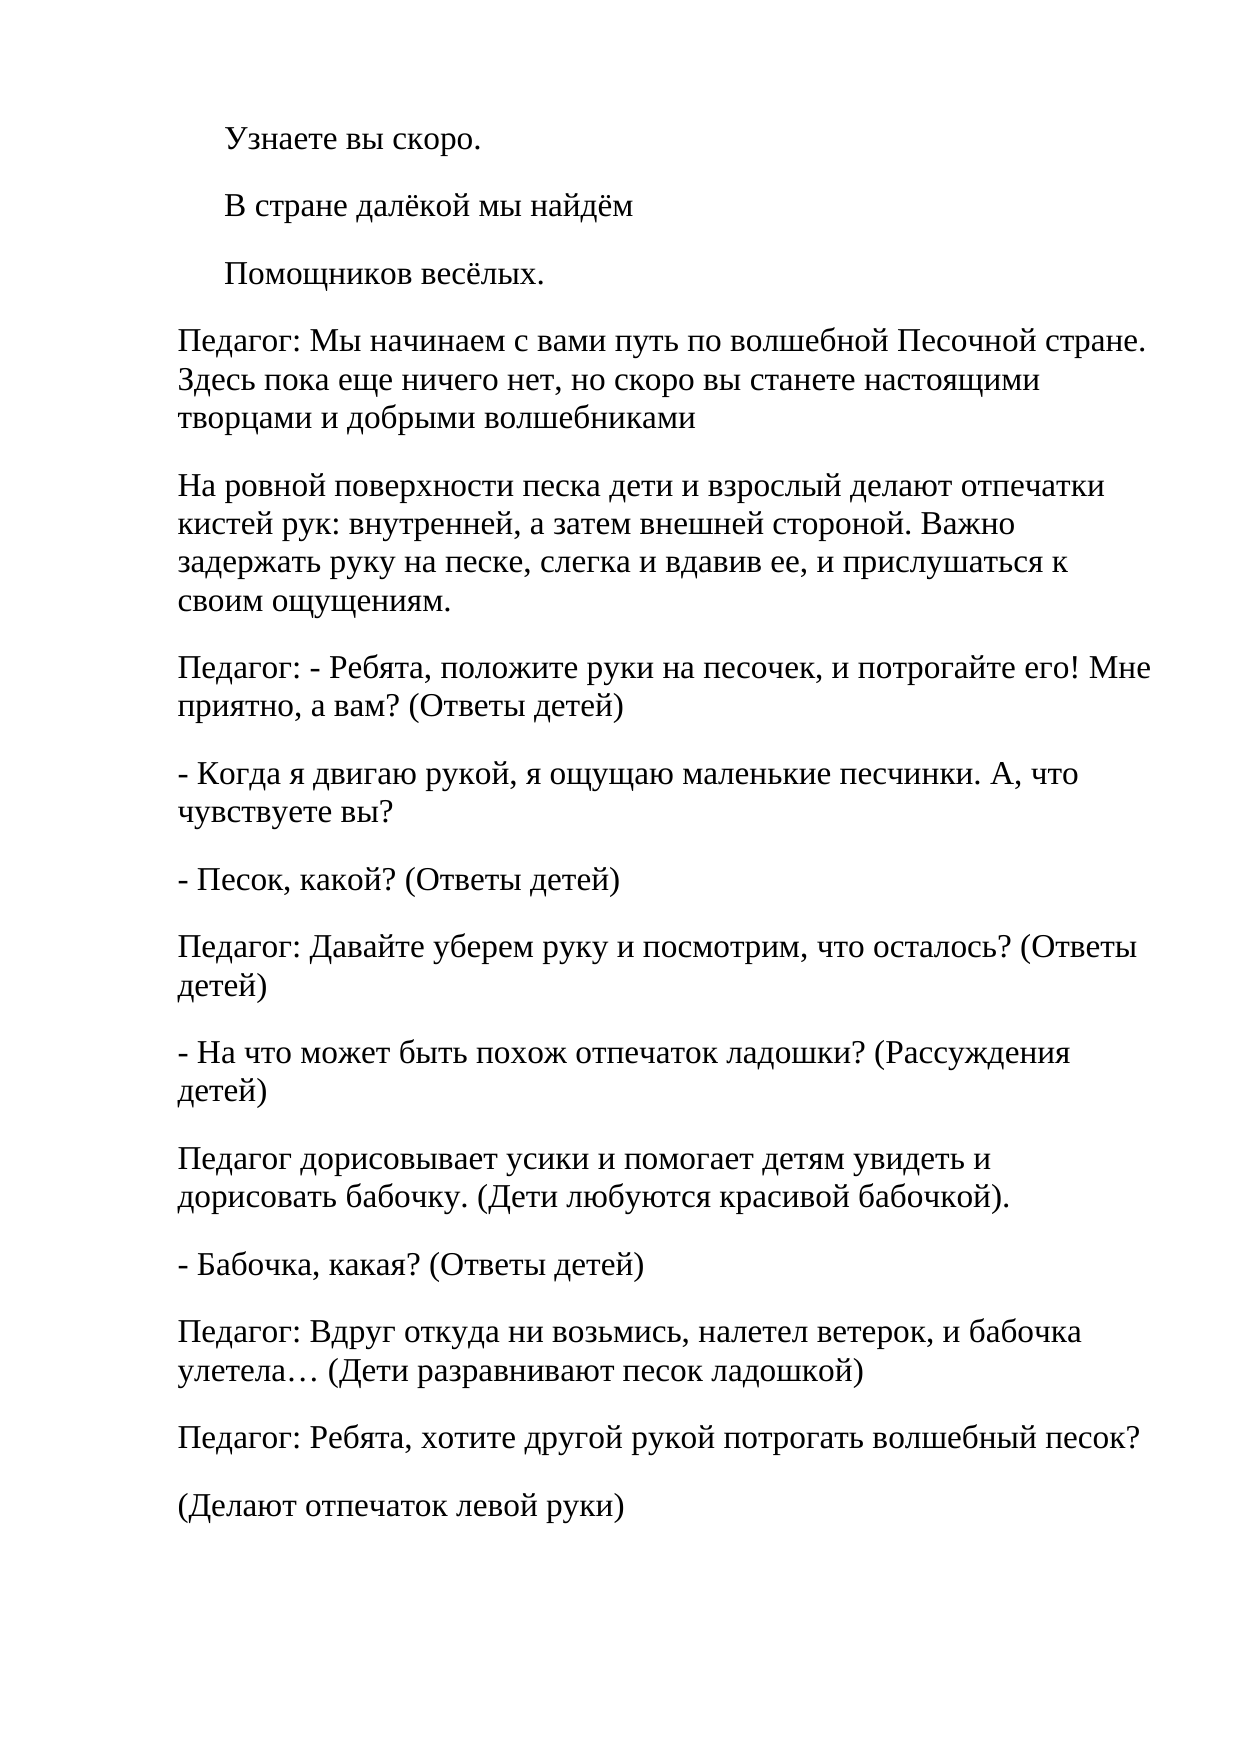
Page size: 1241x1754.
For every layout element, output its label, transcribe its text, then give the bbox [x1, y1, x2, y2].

text Педагог: Ребята, хотите другой рукой потрогать волшебный песок? [177, 1417, 1152, 1456]
text Педагог: Мы начинаем с вами путь по волшебной Песочной стране. Здесь пока еще ничего нет, но скоро вы станете настоящими творцами и добрыми волшебниками [177, 321, 1152, 436]
text Педагог: Вдруг откуда ни возьмись, налетел ветерок, и бабочка улетела… (Дети разравнивают песок ладошкой) [177, 1311, 1152, 1388]
text Педагог: - Ребята, положите руки на песочек, и потрогайте его! Мне приятно, а вам? (Ответы детей) [177, 647, 1152, 724]
text Узнаете вы скоро. [224, 118, 1152, 156]
text (Делают отпечаток левой руки) [177, 1485, 1152, 1523]
text Помощников весёлых. [224, 253, 1152, 291]
text Педагог дорисовывает усики и помогает детям увидеть и дорисовать бабочку. (Дети любуются красивой бабочкой). [177, 1138, 1152, 1215]
text Педагог: Давайте уберем руку и посмотрим, что осталось? (Ответы детей) [177, 926, 1152, 1003]
text - Бабочка, какая? (Ответы детей) [177, 1244, 1152, 1282]
text - Когда я двигаю рукой, я ощущаю маленькие песчинки. А, что чувствуете вы? [177, 753, 1152, 830]
text - Песок, какой? (Ответы детей) [177, 859, 1152, 897]
text В стране далёкой мы найдём [224, 186, 1152, 224]
text На ровной поверхности песка дети и взрослый делают отпечатки кистей рук: внутренней, а затем внешней стороной. Важно задержать руку на песке, слегка и вдавив ее, и прислушаться к своим ощущениям. [177, 465, 1152, 618]
text - На что может быть похож отпечаток ладошки? (Рассуждения детей) [177, 1032, 1152, 1109]
